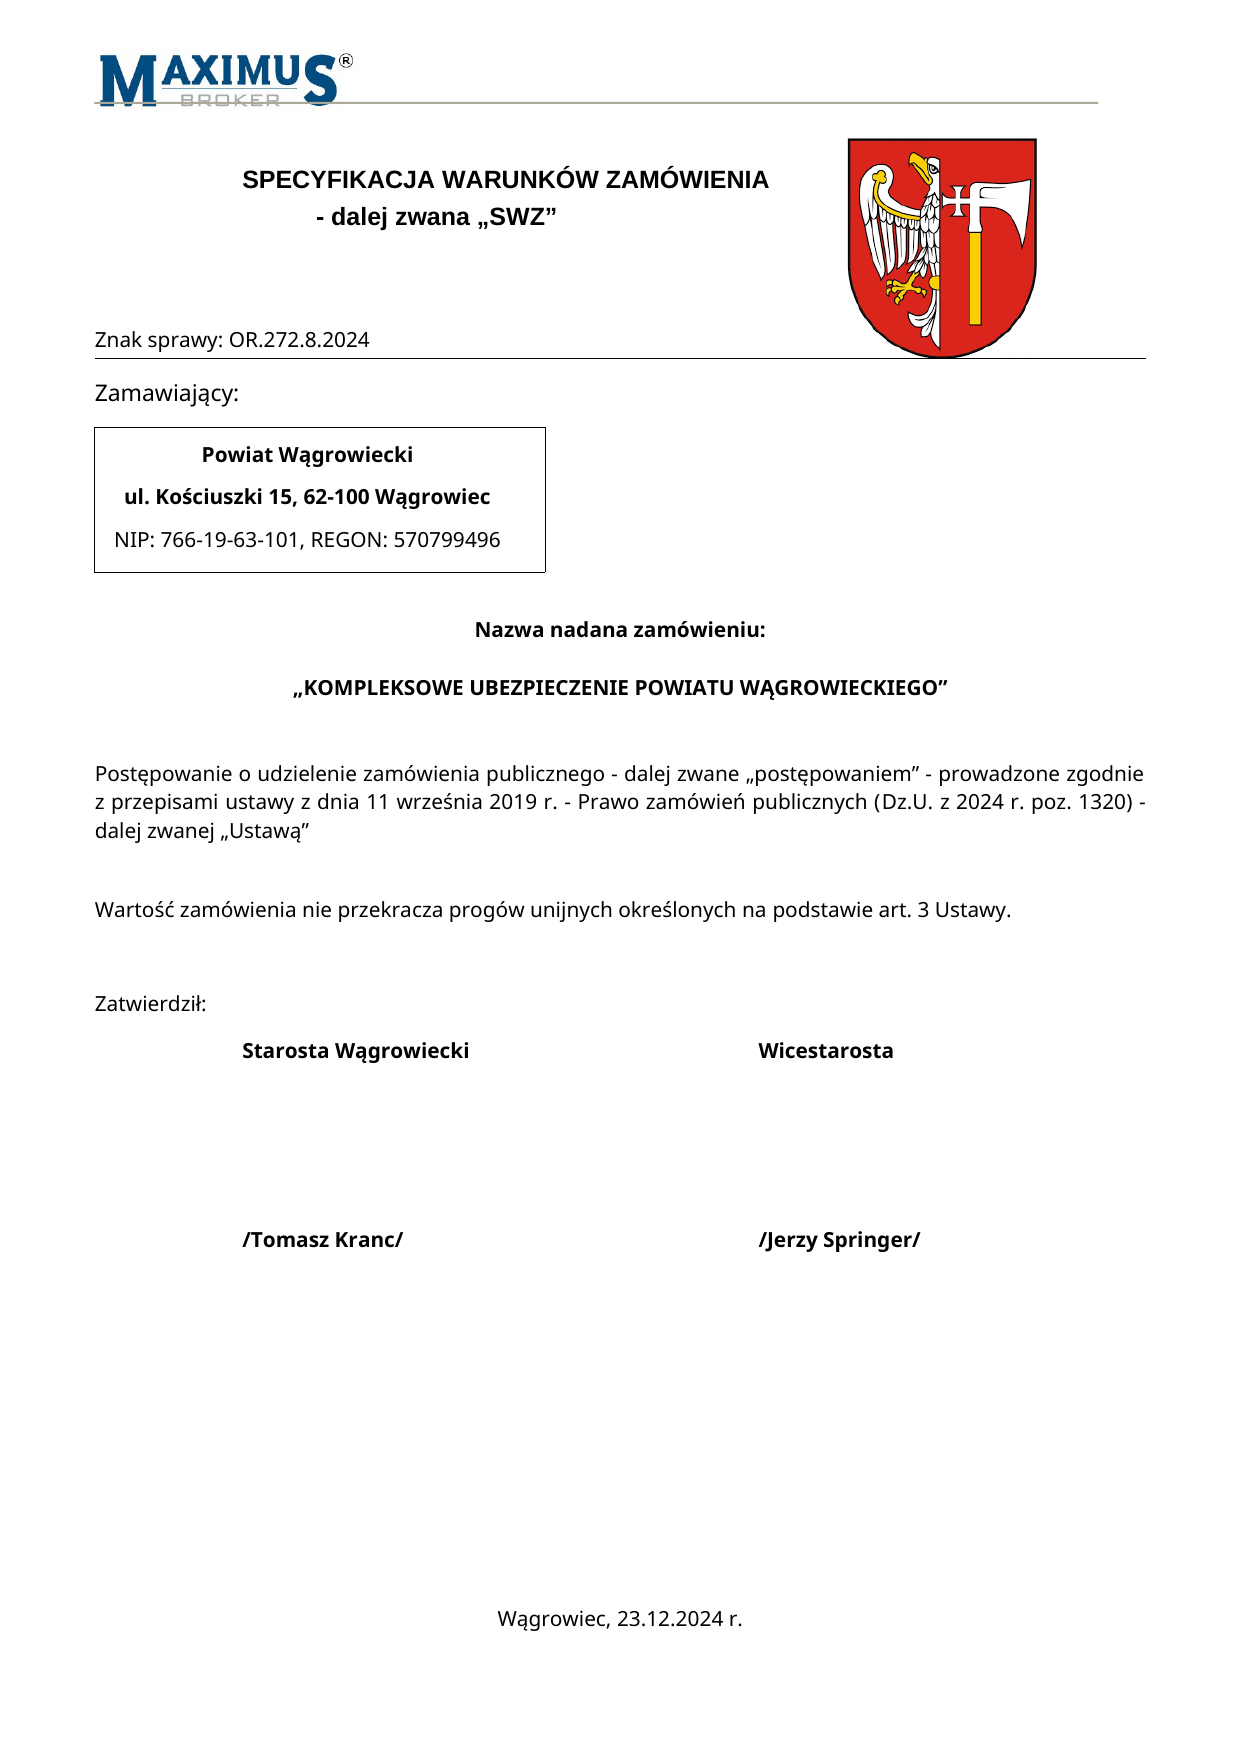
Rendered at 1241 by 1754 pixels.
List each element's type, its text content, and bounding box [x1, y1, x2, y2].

text Znak sprawy: OR.272.8.2024 [94, 325, 1146, 358]
text Starosta Wągrowiecki Wicestarosta [94, 1036, 1146, 1064]
text - dalej zwana „SWZ” [242, 202, 1146, 231]
text Wartość zamówienia nie przekracza progów unijnych określonych na podstawie art. 3 Ustawy. [94, 895, 1146, 923]
text /Tomasz Kranc/ /Jerzy Springer/ [94, 1225, 1146, 1254]
text Wągrowiec, 23.12.2024 r. [94, 1604, 1146, 1632]
picture [94, 104, 359, 111]
picture [845, 231, 1039, 325]
text Postępowanie o udzielenie zamówienia publicznego - dalej zwane „postępowaniem” - prowadzone zgodnie z przepisami ustawy z dnia 11 września 2019 r. - Prawo zamówień publicznych (Dz.U. z 2024 r. poz. 1320) - dalej zwanej „Ustawą” [94, 759, 1146, 844]
picture [845, 135, 1039, 165]
text Powiat Wągrowiecki [95, 428, 545, 468]
text NIP: 766-19-63-101, REGON: 570799496 [95, 512, 545, 572]
text „KOMPLEKSOWE UBEZPIECZENIE POWIATU WĄGROWIECKIEGO” [94, 673, 1146, 701]
text ul. Kościuszki 15, 62-100 Wągrowiec [95, 470, 545, 511]
text Zatwierdził: [94, 989, 1146, 1017]
text SPECYFIKACJA WARUNKÓW ZAMÓWIENIA [242, 165, 1146, 194]
picture [94, 50, 359, 101]
picture [845, 194, 1039, 202]
text Zamawiający: [94, 377, 1146, 408]
text Nazwa nadana zamówieniu: [94, 615, 1146, 643]
